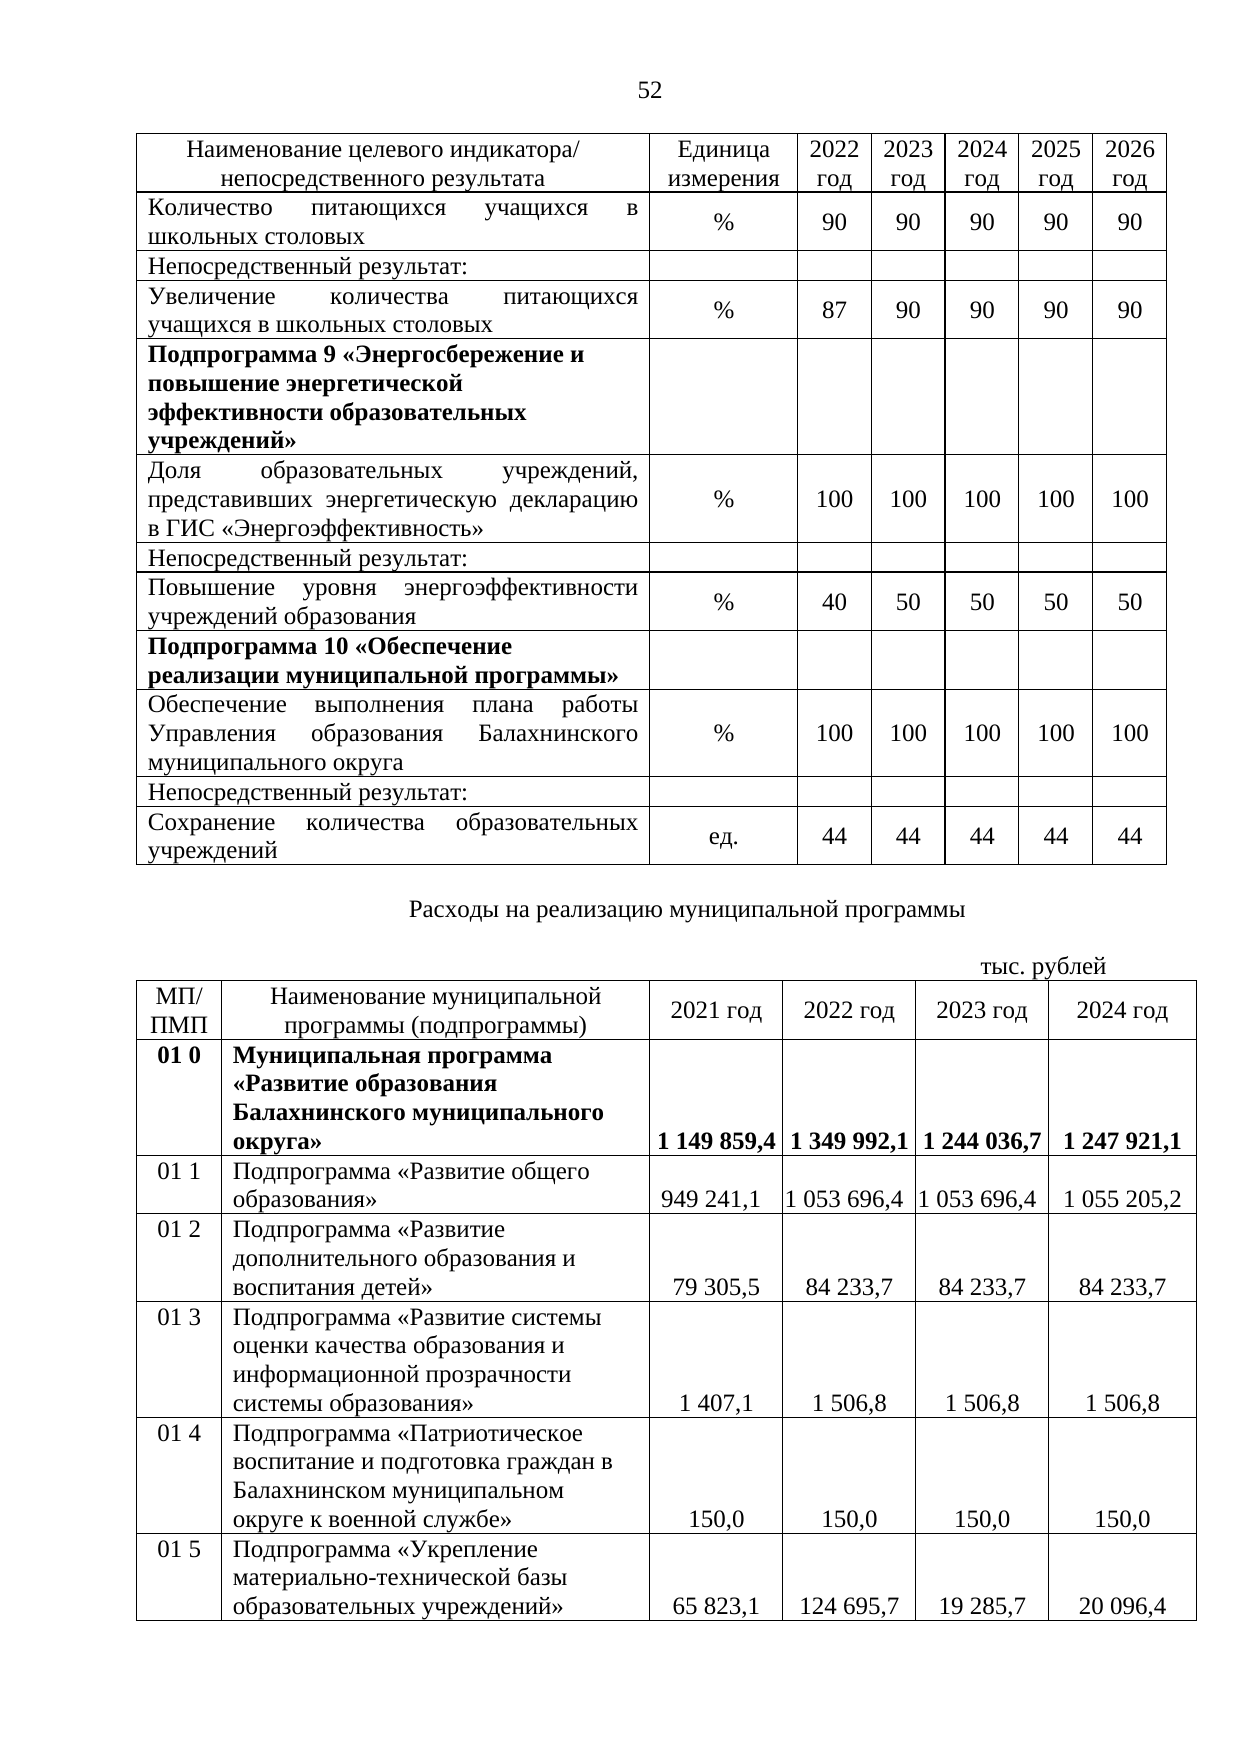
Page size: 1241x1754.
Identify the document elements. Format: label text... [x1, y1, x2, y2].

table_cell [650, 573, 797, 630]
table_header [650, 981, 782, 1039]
table_cell 90 [1019, 281, 1092, 338]
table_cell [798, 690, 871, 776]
table_cell [650, 251, 797, 280]
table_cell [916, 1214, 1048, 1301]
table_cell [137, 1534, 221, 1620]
table_header 2023 год [872, 134, 944, 191]
table_header Наименование целевого индикатора/ непосредственного результата [137, 134, 649, 191]
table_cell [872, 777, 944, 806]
table_cell 90 [872, 281, 944, 338]
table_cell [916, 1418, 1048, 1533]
table_cell Количество питающихся учащихся в школьных столовых [137, 193, 649, 250]
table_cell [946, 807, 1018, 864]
table_cell [798, 339, 871, 454]
table_cell 90 [1093, 281, 1166, 338]
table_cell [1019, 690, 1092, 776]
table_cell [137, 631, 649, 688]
table_cell [798, 543, 871, 571]
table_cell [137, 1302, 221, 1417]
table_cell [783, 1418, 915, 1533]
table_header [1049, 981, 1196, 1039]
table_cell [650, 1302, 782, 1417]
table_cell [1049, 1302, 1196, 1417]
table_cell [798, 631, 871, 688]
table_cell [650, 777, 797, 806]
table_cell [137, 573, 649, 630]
table_cell 90 [946, 281, 1018, 338]
table_cell [872, 339, 944, 454]
table_cell [798, 251, 871, 280]
table_header 2025 год [1019, 134, 1092, 191]
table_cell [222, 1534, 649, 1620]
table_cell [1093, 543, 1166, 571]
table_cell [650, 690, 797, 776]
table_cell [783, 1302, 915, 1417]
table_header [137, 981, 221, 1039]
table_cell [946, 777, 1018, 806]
table_cell Доля образовательных учреждений, представивших энергетическую декларацию в ГИС «Энергоэффективность» [137, 455, 649, 542]
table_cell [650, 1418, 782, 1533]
table_cell Подпрограмма 9 «Энергосбережение и повышение энергетической эффективности образовательных учреждений» [137, 339, 649, 454]
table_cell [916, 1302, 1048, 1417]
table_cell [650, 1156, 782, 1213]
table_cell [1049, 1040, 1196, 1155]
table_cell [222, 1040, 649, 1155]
table_cell % [650, 281, 797, 338]
table_cell 100 [872, 455, 944, 542]
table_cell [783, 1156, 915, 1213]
table_cell 90 [1019, 193, 1092, 250]
table_cell 90 [1093, 193, 1166, 250]
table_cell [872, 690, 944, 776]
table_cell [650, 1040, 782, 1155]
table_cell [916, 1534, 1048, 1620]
table_cell 100 [1093, 455, 1166, 542]
table_cell [872, 251, 944, 280]
table_header Единица измерения [650, 134, 797, 191]
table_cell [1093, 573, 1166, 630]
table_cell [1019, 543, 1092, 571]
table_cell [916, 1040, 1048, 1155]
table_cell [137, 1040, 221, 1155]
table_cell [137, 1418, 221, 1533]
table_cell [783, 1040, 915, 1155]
table_cell 100 [1019, 455, 1092, 542]
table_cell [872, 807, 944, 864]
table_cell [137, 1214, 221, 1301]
table_cell 100 [946, 455, 1018, 542]
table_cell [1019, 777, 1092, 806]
table_header 2026 год [1093, 134, 1166, 191]
text тыс. рублей [148, 951, 1152, 980]
table_header 2022 год [798, 134, 871, 191]
table_cell [946, 251, 1018, 280]
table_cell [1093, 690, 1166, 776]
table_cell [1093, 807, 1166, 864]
table_cell [1093, 339, 1166, 454]
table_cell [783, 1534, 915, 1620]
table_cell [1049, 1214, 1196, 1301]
table_cell [650, 339, 797, 454]
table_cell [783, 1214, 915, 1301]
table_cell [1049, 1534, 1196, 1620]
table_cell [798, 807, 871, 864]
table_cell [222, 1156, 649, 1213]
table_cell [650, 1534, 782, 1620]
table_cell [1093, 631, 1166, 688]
table_cell 90 [798, 193, 871, 250]
table_cell 90 [946, 193, 1018, 250]
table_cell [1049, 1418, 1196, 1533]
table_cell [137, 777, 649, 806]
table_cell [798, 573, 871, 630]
table_cell % [650, 455, 797, 542]
table_cell [872, 543, 944, 571]
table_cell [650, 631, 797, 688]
text Расходы на реализацию муниципальной программы [148, 894, 1152, 923]
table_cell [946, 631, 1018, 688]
table_cell Увеличение количества питающихся учащихся в школьных столовых [137, 281, 649, 338]
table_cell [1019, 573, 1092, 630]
table_cell Непосредственный результат: [137, 543, 649, 571]
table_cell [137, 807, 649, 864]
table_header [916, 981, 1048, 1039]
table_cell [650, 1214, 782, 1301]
table_cell 100 [798, 455, 871, 542]
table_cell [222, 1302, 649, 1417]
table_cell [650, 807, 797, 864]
table_cell [946, 339, 1018, 454]
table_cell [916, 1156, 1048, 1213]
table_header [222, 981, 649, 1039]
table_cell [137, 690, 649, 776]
table_cell % [650, 193, 797, 250]
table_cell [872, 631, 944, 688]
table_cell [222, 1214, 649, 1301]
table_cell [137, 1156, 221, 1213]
table_cell [650, 543, 797, 571]
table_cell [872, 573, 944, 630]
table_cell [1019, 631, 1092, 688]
table_cell 90 [872, 193, 944, 250]
table_cell Непосредственный результат: [137, 251, 649, 280]
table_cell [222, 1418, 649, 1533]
table_cell [946, 543, 1018, 571]
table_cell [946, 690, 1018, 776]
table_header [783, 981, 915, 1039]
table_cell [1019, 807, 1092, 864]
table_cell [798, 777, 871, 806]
table_cell [1019, 251, 1092, 280]
table_cell 87 [798, 281, 871, 338]
table_header 2024 год [946, 134, 1018, 191]
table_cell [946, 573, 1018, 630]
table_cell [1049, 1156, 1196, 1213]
table_cell [1093, 251, 1166, 280]
table_cell [1019, 339, 1092, 454]
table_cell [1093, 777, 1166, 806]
